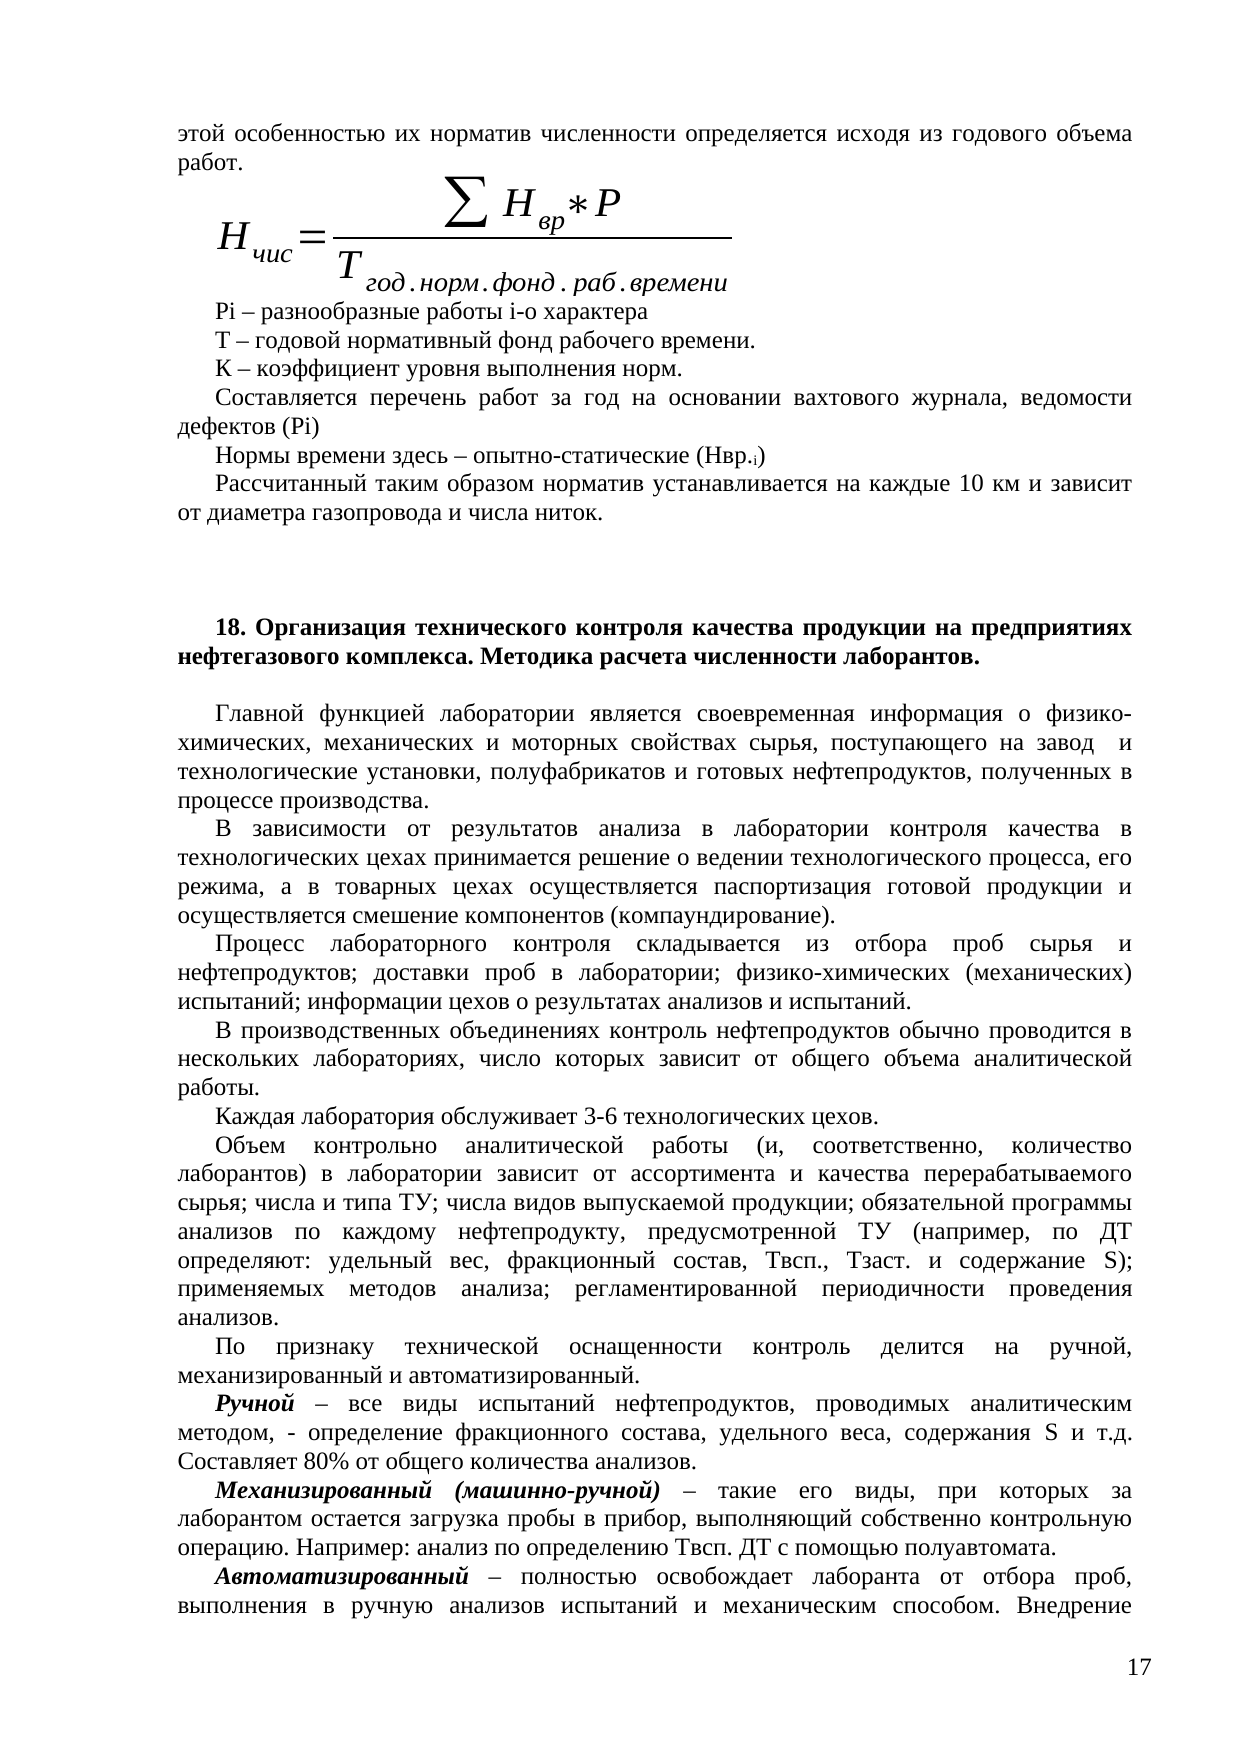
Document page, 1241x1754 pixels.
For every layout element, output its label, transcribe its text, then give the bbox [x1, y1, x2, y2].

text Т – годовой нормативный фонд рабочего времени. [177, 325, 1133, 353]
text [177, 1561, 1133, 1618]
text Главной функцией лаборатории является своевременная информация о физико-химических, механических и моторных свойствах сырья, поступающего на завод и технологические установки, полуфабрикатов и готовых нефтепродуктов, полученных в процессе производства. [177, 698, 1133, 813]
text В производственных объединениях контроль нефтепродуктов обычно проводится в нескольких лабораториях, число которых зависит от общего объема аналитической работы. [177, 1015, 1133, 1101]
text По признаку технической оснащенности контроль делится на ручной, механизированный и автоматизированный. [177, 1331, 1133, 1388]
text Процесс лабораторного контроля складывается из отбора проб сырья и нефтепродуктов; доставки проб в лаборатории; физико-химических (механических) испытаний; информации цехов о результатах анализов и испытаний. [177, 928, 1133, 1015]
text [177, 118, 1133, 176]
text К – коэффициент уровня выполнения норм. [177, 353, 1133, 382]
text Рi – разнообразные работы i-о характера [177, 296, 1133, 325]
text Объем контрольно аналитической работы (и, соответственно, количество лаборантов) в лаборатории зависит от ассортимента и качества перерабатываемого сырья; числа и типа ТУ; числа видов выпускаемой продукции; обязательной программы анализов по каждому нефтепродукту, предусмотренной ТУ (например, по ДТ определяют: удельный вес, фракционный состав, Твсп., Тзаст. и содержание S); применяемых методов анализа; регламентированной периодичности проведения анализов. [177, 1130, 1133, 1331]
text Рассчитанный таким образом норматив устанавливается на каждые 10 км и зависит от диаметра газопровода и числа ниток. [177, 468, 1133, 526]
text Каждая лаборатория обслуживает 3-6 технологических цехов. [177, 1101, 1133, 1130]
text 18. Организация технического контроля качества продукции на предприятиях нефтегазового комплекса. Методика расчета численности лаборантов. [177, 612, 1133, 670]
text Ручной – все виды испытаний нефтепродуктов, проводимых аналитическим методом, - определение фракционного состава, удельного веса, содержания S и т.д. Составляет 80% от общего количества анализов. [177, 1388, 1133, 1475]
text Нормы времени здесь – опытно-статические (Нвр.i) [177, 440, 1133, 468]
text Составляется перечень работ за год на основании вахтового журнала, ведомости дефектов (Рi) [177, 382, 1133, 440]
text Механизированный (машинно-ручной) – такие его виды, при которых за лаборантом остается загрузка пробы в прибор, выполняющий собственно контрольную операцию. Например: анализ по определению Твсп. ДТ с помощью полуавтомата. [177, 1475, 1133, 1561]
text В зависимости от результатов анализа в лаборатории контроля качества в технологических цехах принимается решение о ведении технологического процесса, его режима, а в товарных цехах осуществляется паспортизация готовой продукции и осуществляется смешение компонентов (компаундирование). [177, 813, 1133, 928]
